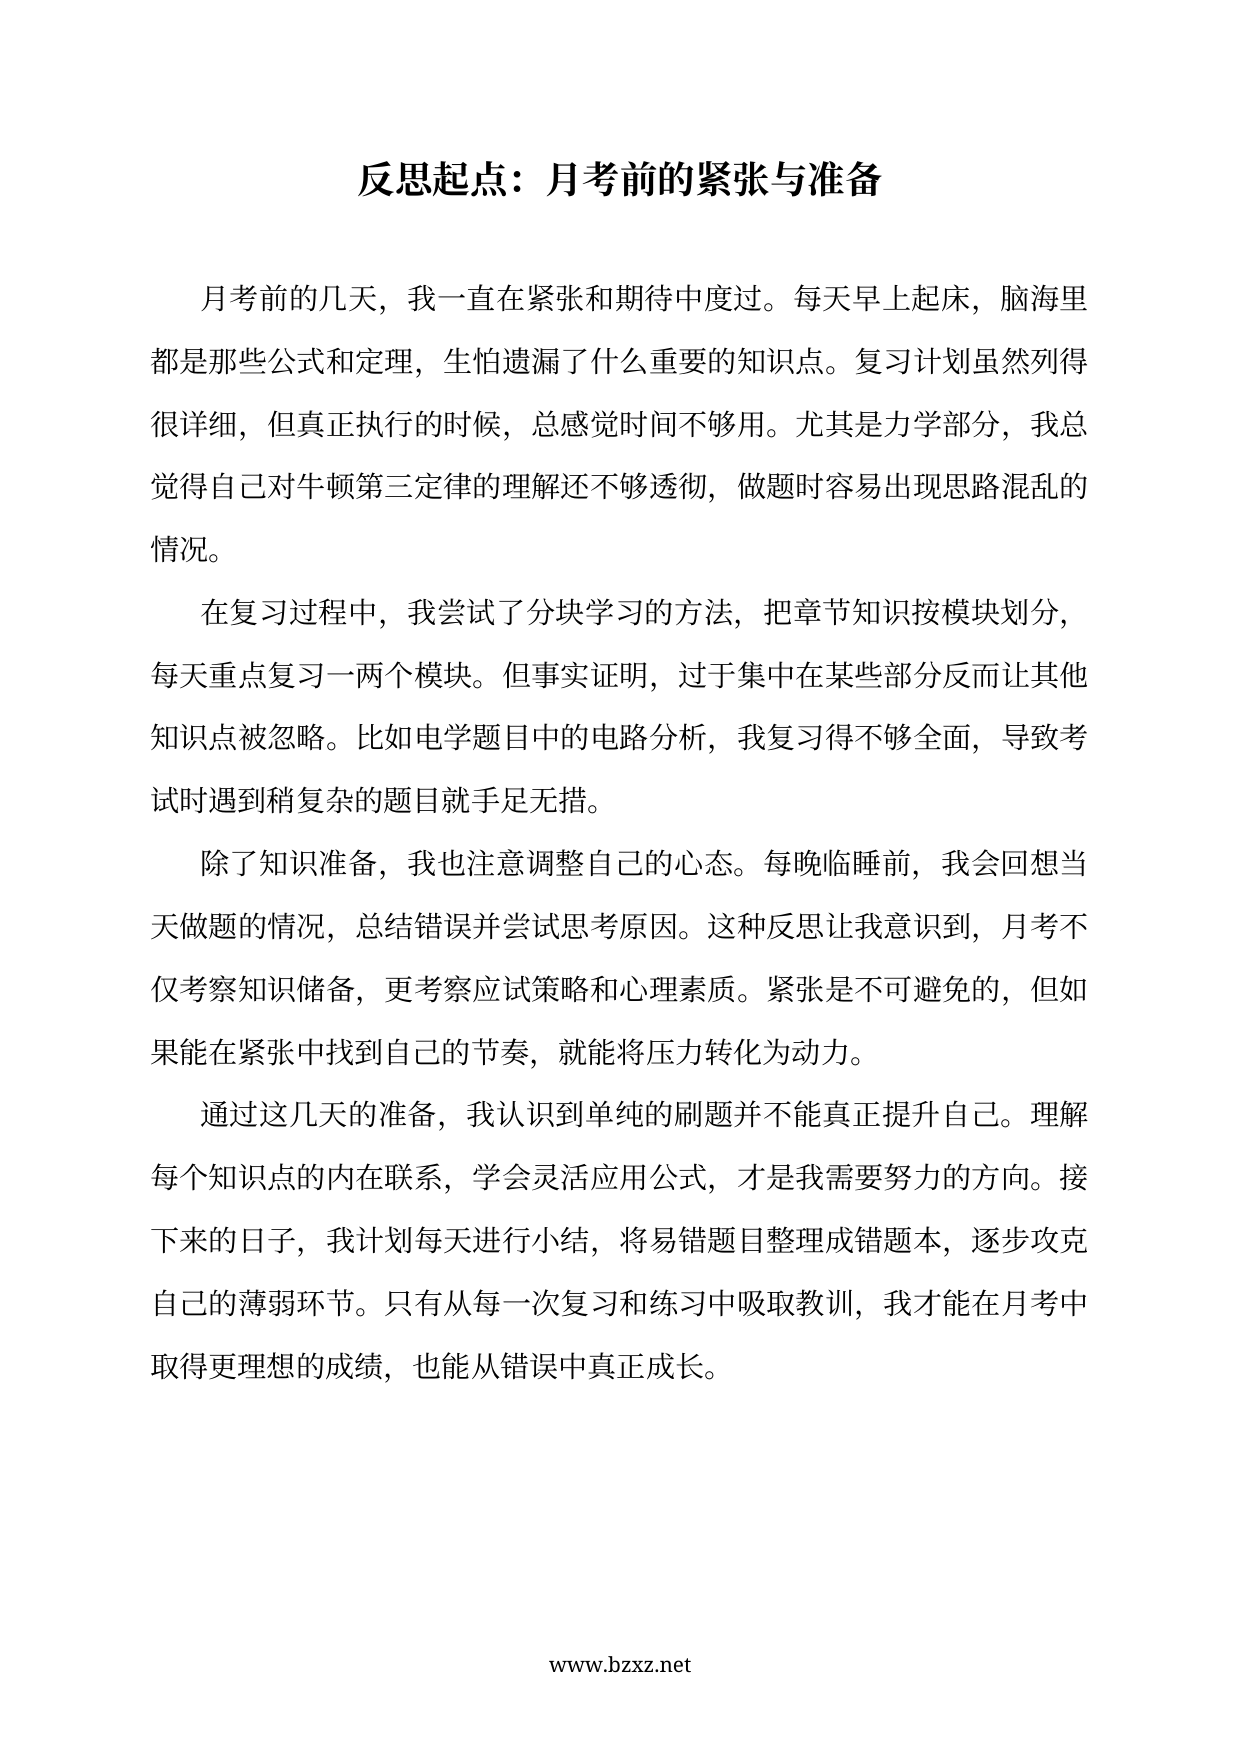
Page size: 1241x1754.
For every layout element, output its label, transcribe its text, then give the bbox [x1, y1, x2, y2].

text 除了知识准备，我也注意调整自己的心态。每晚临睡前，我会回想当天做题的情况，总结错误并尝试思考原因。这种反思让我意识到，月考不仅考察知识储备，更考察应试策略和心理素质。紧张是不可避免的，但如果能在紧张中找到自己的节奏，就能将压力转化为动力。 [150, 841, 1090, 1071]
text 在复习过程中，我尝试了分块学习的方法，把章节知识按模块划分，每天重点复习一两个模块。但事实证明，过于集中在某些部分反而让其他知识点被忽略。比如电学题目中的电路分析，我复习得不够全面，导致考试时遇到稍复杂的题目就手足无措。 [150, 590, 1090, 820]
subtitle 反思起点：月考前的紧张与准备 [150, 150, 1090, 204]
text 月考前的几天，我一直在紧张和期待中度过。每天早上起床，脑海里都是那些公式和定理，生怕遗漏了什么重要的知识点。复习计划虽然列得很详细，但真正执行的时候，总感觉时间不够用。尤其是力学部分，我总觉得自己对牛顿第三定律的理解还不够透彻，做题时容易出现思路混乱的情况。 [150, 276, 1090, 569]
text 通过这几天的准备，我认识到单纯的刷题并不能真正提升自己。理解每个知识点的内在联系，学会灵活应用公式，才是我需要努力的方向。接下来的日子，我计划每天进行小结，将易错题目整理成错题本，逐步攻克自己的薄弱环节。只有从每一次复习和练习中吸取教训，我才能在月考中取得更理想的成绩，也能从错误中真正成长。 [150, 1092, 1090, 1385]
